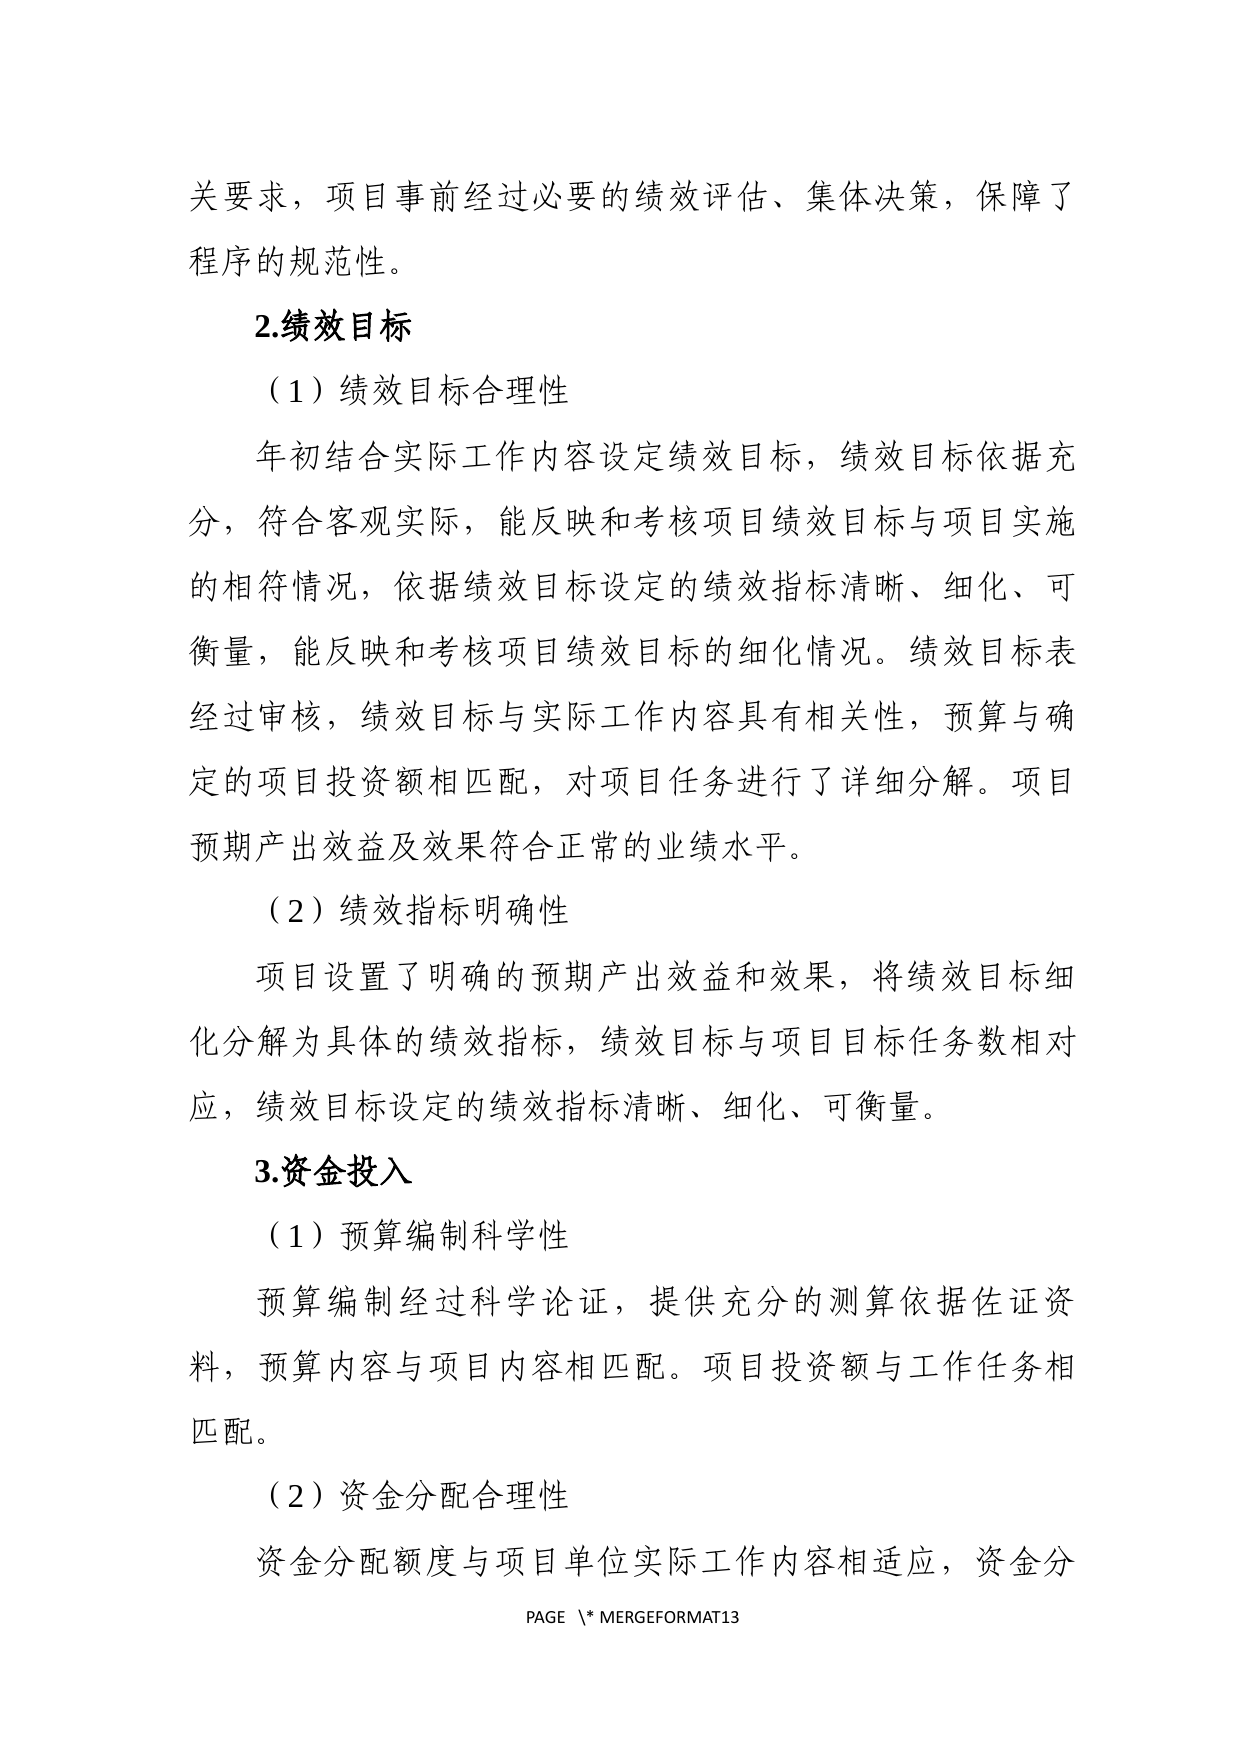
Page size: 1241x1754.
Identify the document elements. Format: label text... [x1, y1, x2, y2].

text （2）绩效指标明确性 [187, 877, 1078, 942]
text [187, 1527, 1078, 1592]
text 2.绩效目标 [187, 292, 1078, 357]
text （1）预算编制科学性 [187, 1202, 1078, 1267]
text 年初结合实际工作内容设定绩效目标，绩效目标依据充分，符合客观实际，能反映和考核项目绩效目标与项目实施的相符情况，依据绩效目标设定的绩效指标清晰、细化、可衡量，能反映和考核项目绩效目标的细化情况。绩效目标表经过审核，绩效目标与实际工作内容具有相关性，预算与确定的项目投资额相匹配，对项目任务进行了详细分解。项目预期产出效益及效果符合正常的业绩水平。 [187, 422, 1078, 877]
text 项目设置了明确的预期产出效益和效果，将绩效目标细化分解为具体的绩效指标，绩效目标与项目目标任务数相对应，绩效目标设定的绩效指标清晰、细化、可衡量。 [187, 942, 1078, 1137]
text 3.资金投入 [187, 1137, 1078, 1202]
text 预算编制经过科学论证，提供充分的测算依据佐证资料，预算内容与项目内容相匹配。项目投资额与工作任务相匹配。 [187, 1267, 1078, 1462]
text （2）资金分配合理性 [187, 1462, 1078, 1527]
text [187, 162, 1078, 292]
text （1）绩效目标合理性 [187, 357, 1078, 422]
